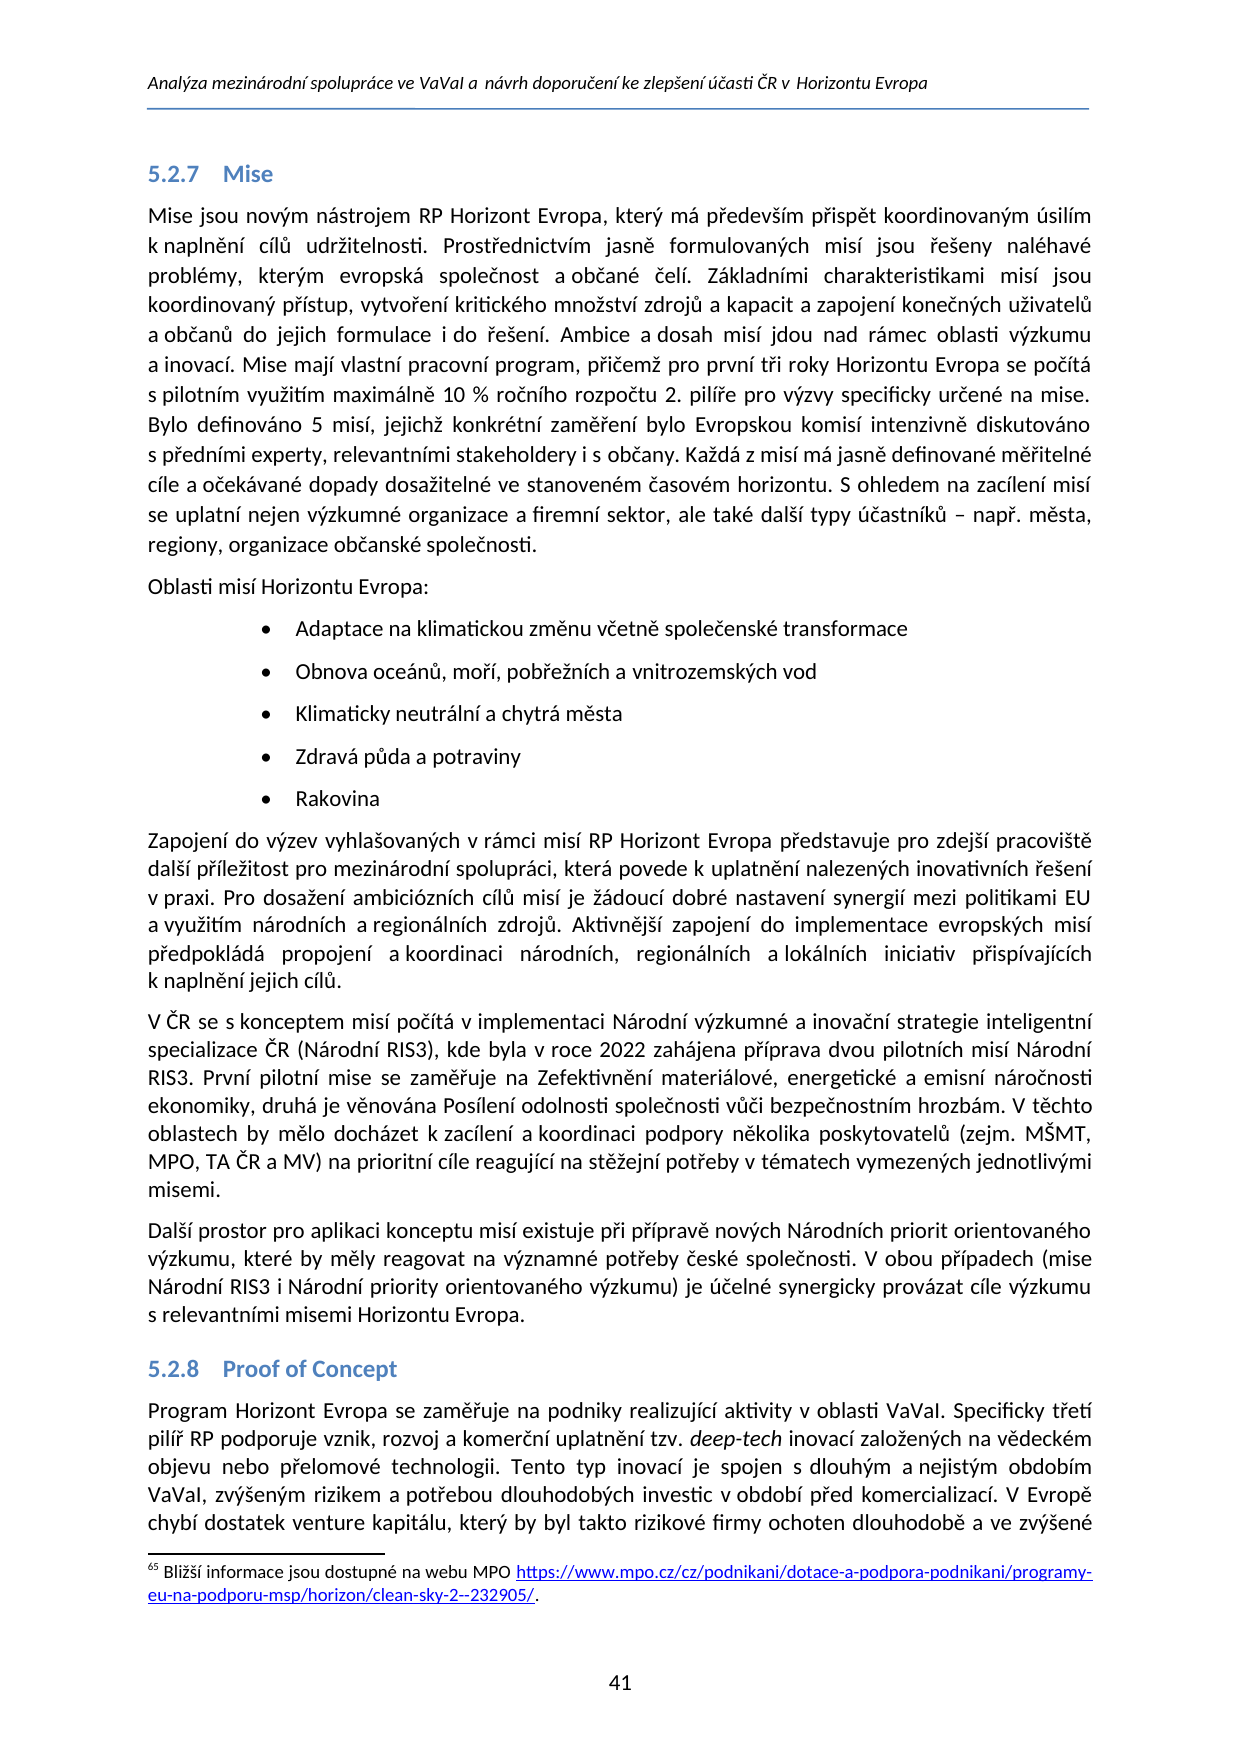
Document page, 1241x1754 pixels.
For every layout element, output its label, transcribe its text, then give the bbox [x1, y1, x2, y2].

list Adaptace na klimatickou změnu včetně společenské transformace [260, 614, 1092, 643]
text Oblasti misí Horizontu Evropa: [148, 572, 1092, 600]
list Obnova oceánů, moří, pobřežních a vnitrozemských vod [260, 657, 1092, 685]
text V ČR se s konceptem misí počítá v implementaci Národní výzkumné a inovační strategie inteligentní specializace ČR (Národní RIS3), kde byla v roce 2022 zahájena příprava dvou pilotních misí Národní RIS3. První pilotní mise se zaměřuje na Zefektivnění materiálové, energetické a emisní náročnosti ekonomiky, druhá je věnována Posílení odolnosti společnosti vůči bezpečnostním hrozbám. V těchto oblastech by mělo docházet k zacílení a koordinaci podpory několika poskytovatelů (zejm. MŠMT, MPO, TA ČR a MV) na prioritní cíle reagující na stěžejní potřeby v tématech vymezených jednotlivými misemi. [148, 1007, 1092, 1203]
text Zapojení do výzev vyhlašovaných v rámci misí RP Horizont Evropa představuje pro zdejší pracoviště další příležitost pro mezinárodní spolupráci, která povede k uplatnění nalezených inovativních řešení v praxi. Pro dosažení ambiciózních cílů misí je žádoucí dobré nastavení synergií mezi politikami EU a využitím národních a regionálních zdrojů. Aktivnější zapojení do implementace evropských misí předpokládá propojení a koordinaci národních, regionálních a lokálních iniciativ přispívajících k naplnění jejich cílů. [148, 827, 1092, 995]
list Rakovina [260, 784, 1092, 812]
subtitle Mise [148, 158, 1092, 188]
text Další prostor pro aplikaci konceptu misí existuje při přípravě nových Národních priorit orientovaného výzkumu, které by měly reagovat na významné potřeby české společnosti. V obou případech (mise Národní RIS3 i Národní priority orientovaného výzkumu) je účelné synergicky provázat cíle výzkumu s relevantními misemi Horizontu Evropa. [148, 1216, 1092, 1328]
text Mise jsou novým nástrojem RP Horizont Evropa, který má především přispět koordinovaným úsilím k naplnění cílů udržitelnosti. Prostřednictvím jasně formulovaných misí jsou řešeny naléhavé problémy, kterým evropská společnost a občané čelí. Základními charakteristikami misí jsou koordinovaný přístup, vytvoření kritického množství zdrojů a kapacit a zapojení konečných uživatelů a občanů do jejich formulace i do řešení. Ambice a dosah misí jdou nad rámec oblasti výzkumu a inovací. Mise mají vlastní pracovní program, přičemž pro první tři roky Horizontu Evropa se počítá s pilotním využitím maximálně 10 % ročního rozpočtu 2. pilíře pro výzvy specificky určené na mise. Bylo definováno 5 misí, jejichž konkrétní zaměření bylo Evropskou komisí intenzivně diskutováno s předními experty, relevantními stakeholdery i s občany. Každá z misí má jasně definované měřitelné cíle a očekávané dopady dosažitelné ve stanoveném časovém horizontu. S ohledem na zacílení misí se uplatní nejen výzkumné organizace a firemní sektor, ale také další typy účastníků – např. města, regiony, organizace občanské společnosti. [148, 201, 1092, 558]
list Klimaticky neutrální a chytrá města [260, 699, 1092, 727]
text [148, 1396, 1092, 1536]
subtitle Proof of Concept [148, 1353, 1092, 1383]
list Zdravá půda a potraviny [260, 742, 1092, 770]
